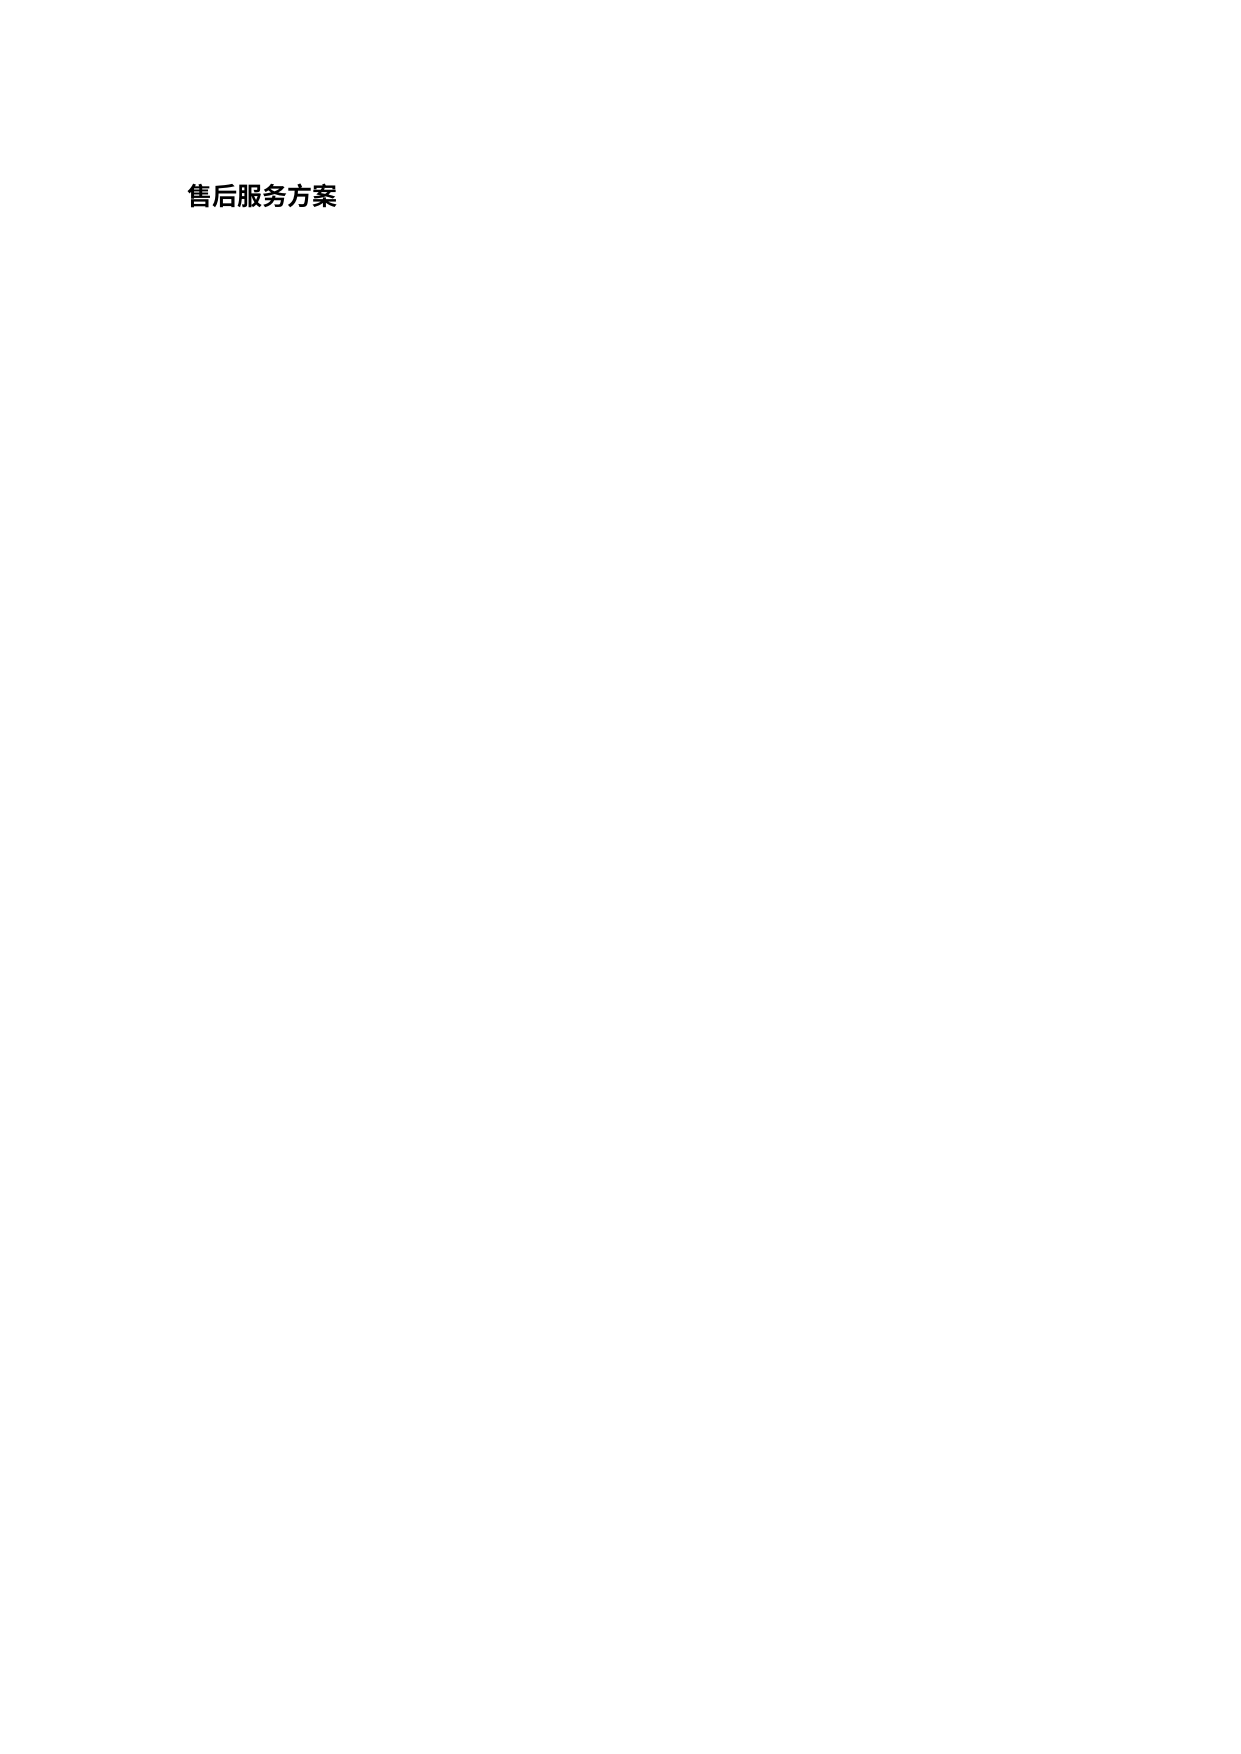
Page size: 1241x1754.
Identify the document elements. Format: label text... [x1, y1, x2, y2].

text 售后服务方案 [187, 162, 1053, 227]
